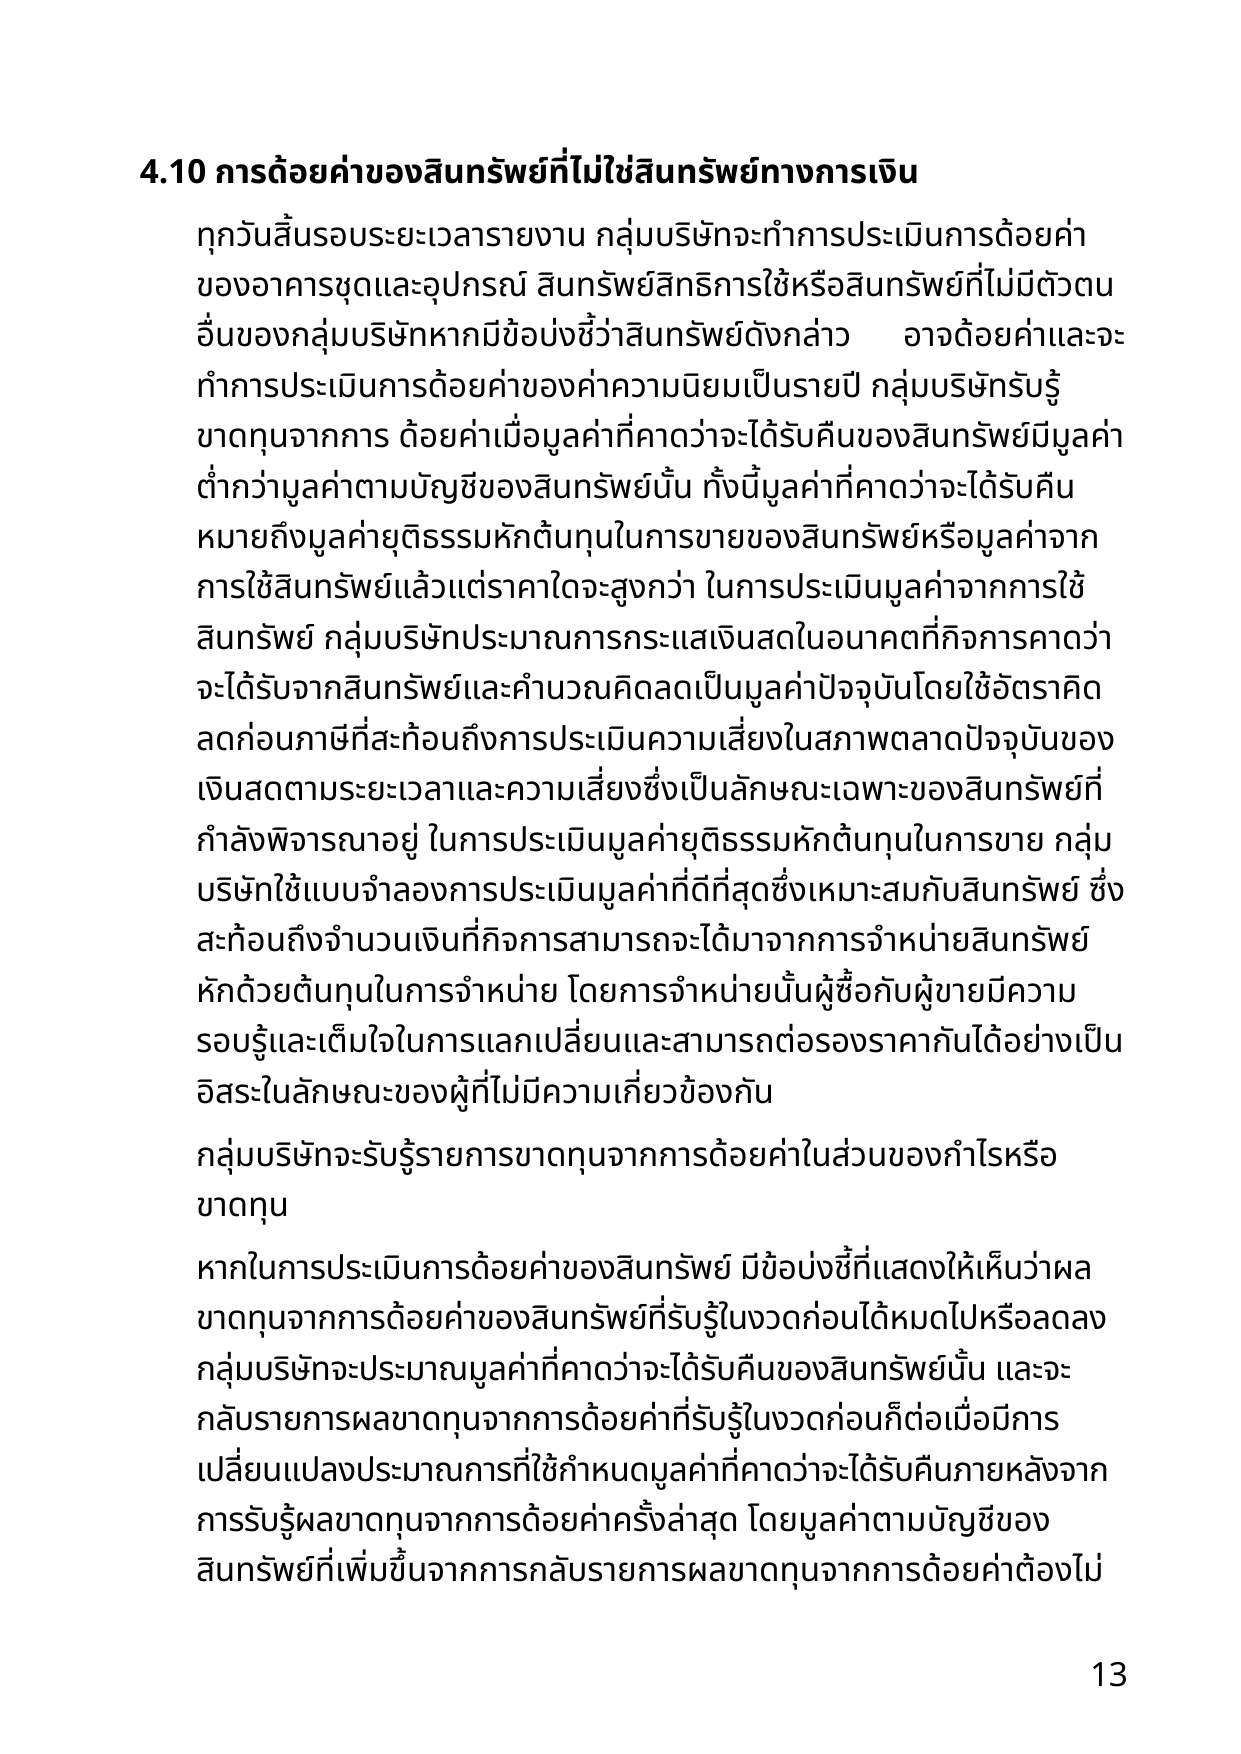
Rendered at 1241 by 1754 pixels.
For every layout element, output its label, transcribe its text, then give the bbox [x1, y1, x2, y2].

text 4.10 การด้อยค่าของสินทรัพย์ที่ไม่ใช่สินทรัพย์ทางการเงิน [139, 147, 1128, 198]
text ทุกวันสิ้นรอบระยะเวลารายงาน กลุ่มบริษัทจะทำการประเมินการด้อยค่าของอาคารชุดและอุปกรณ์ สินทรัพย์สิทธิการใช้หรือสินทรัพย์ที่ไม่มีตัวตนอื่นของกลุ่มบริษัทหากมีข้อบ่งชี้ว่าสินทรัพย์ดังกล่าว อาจด้อยค่าและจะทำการประเมินการด้อยค่าของค่าความนิยมเป็นรายปี กลุ่มบริษัทรับรู้ขาดทุนจากการ ด้อยค่าเมื่อมูลค่าที่คาดว่าจะได้รับคืนของสินทรัพย์มีมูลค่าต่ำกว่ามูลค่าตามบัญชีของสินทรัพย์นั้น ทั้งนี้มูลค่าที่คาดว่าจะได้รับคืนหมายถึงมูลค่ายุติธรรมหักต้นทุนในการขายของสินทรัพย์หรือมูลค่าจากการใช้สินทรัพย์แล้วแต่ราคาใดจะสูงกว่า ในการประเมินมูลค่าจากการใช้สินทรัพย์ กลุ่มบริษัทประมาณการกระแสเงินสดในอนาคตที่กิจการคาดว่าจะได้รับจากสินทรัพย์และคำนวณคิดลดเป็นมูลค่าปัจจุบันโดยใช้อัตราคิดลดก่อนภาษีที่สะท้อนถึงการประเมินความเสี่ยงในสภาพตลาดปัจจุบันของเงินสดตามระยะเวลาและความเสี่ยงซึ่งเป็นลักษณะเฉพาะของสินทรัพย์ที่กำลังพิจารณาอยู่ ในการประเมินมูลค่ายุติธรรมหักต้นทุนในการขาย กลุ่มบริษัทใช้แบบจำลองการประเมินมูลค่าที่ดีที่สุดซึ่งเหมาะสมกับสินทรัพย์ ซึ่งสะท้อนถึงจำนวนเงินที่กิจการสามารถจะได้มาจากการจำหน่ายสินทรัพย์หักด้วยต้นทุนในการจำหน่าย โดยการจำหน่ายนั้นผู้ซื้อกับผู้ขายมีความรอบรู้และเต็มใจในการแลกเปลี่ยนและสามารถต่อรองราคากันได้อย่างเป็นอิสระในลักษณะของผู้ที่ไม่มีความเกี่ยวข้องกัน [196, 211, 1128, 1118]
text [139, 1244, 1128, 1597]
text กลุ่มบริษัทจะรับรู้รายการขาดทุนจากการด้อยค่าในส่วนของกำไรหรือขาดทุน [139, 1131, 1128, 1231]
